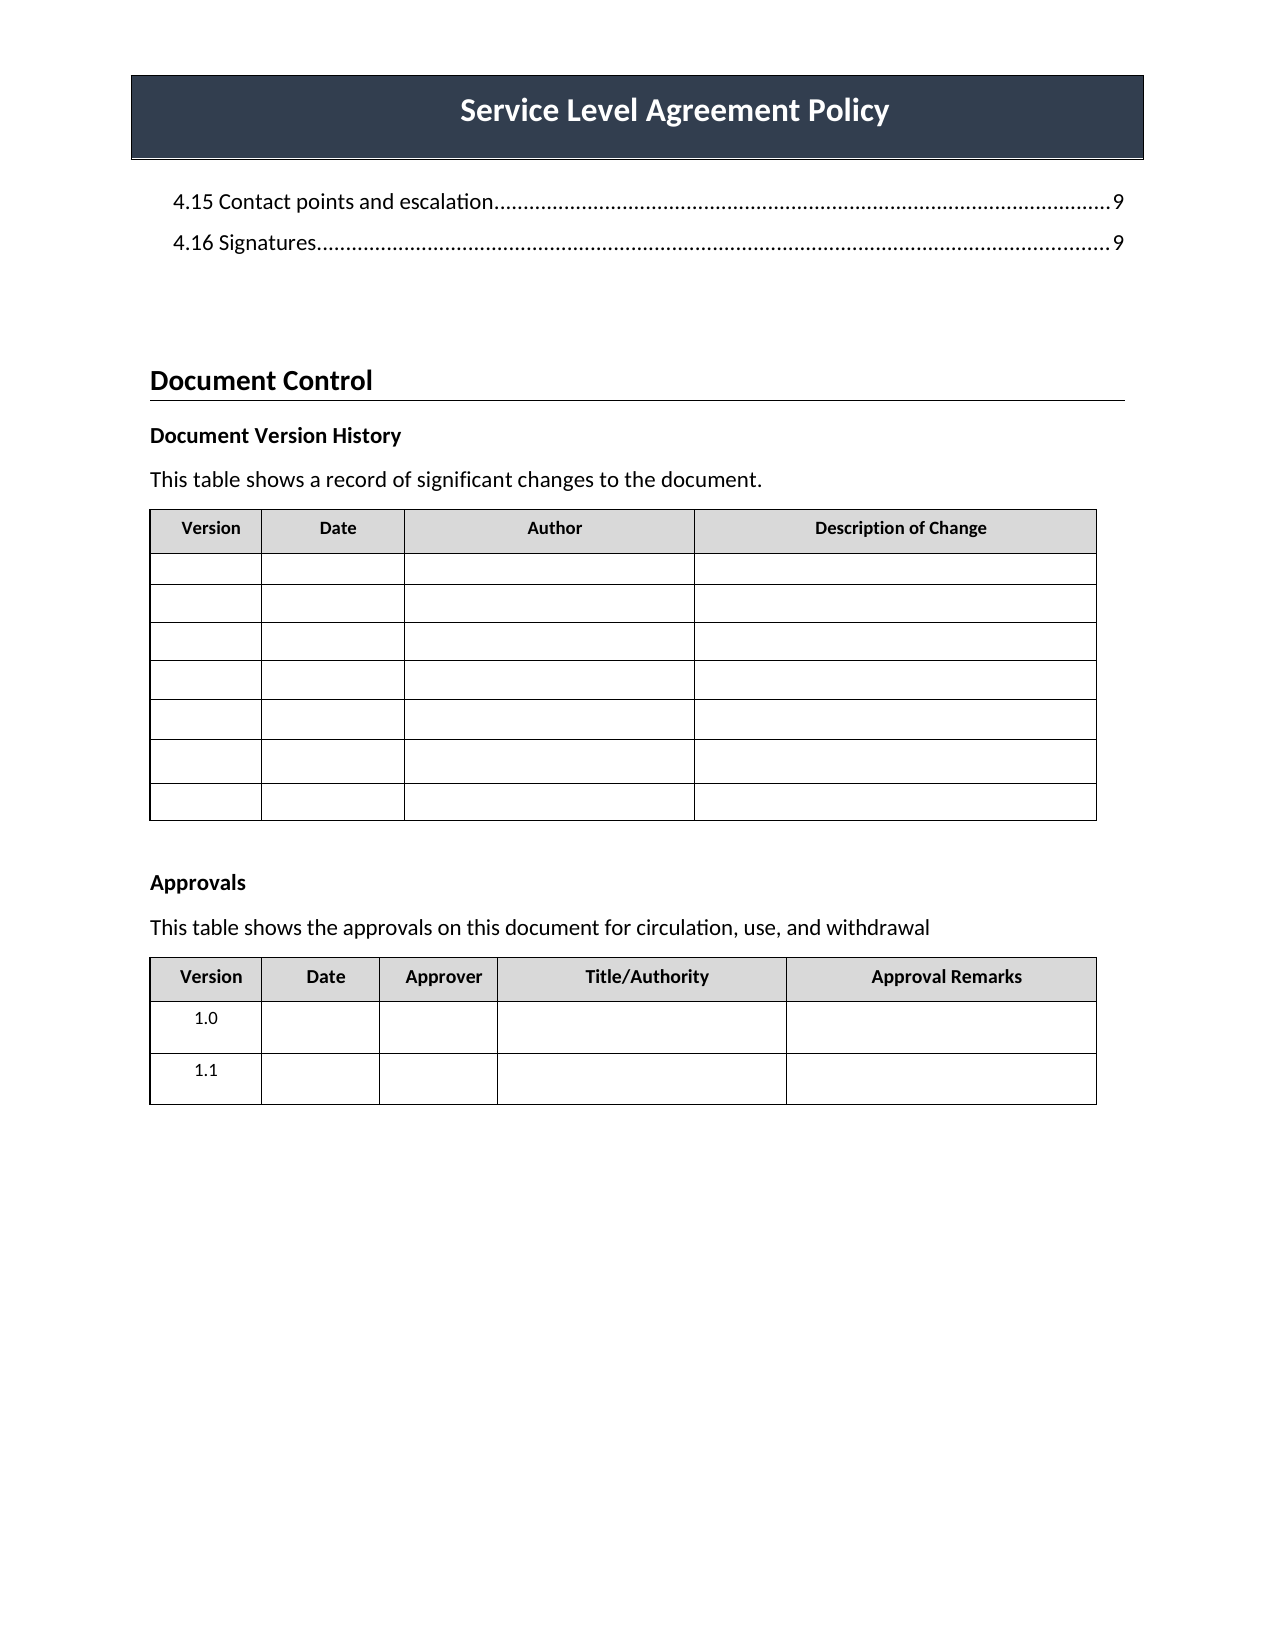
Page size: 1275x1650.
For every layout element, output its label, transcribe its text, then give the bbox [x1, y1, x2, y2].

table_cell [405, 700, 694, 739]
text Document Control [150, 362, 1125, 400]
table_cell [695, 784, 1096, 820]
table_header Author [405, 510, 694, 553]
table_cell 1.0 [151, 1002, 261, 1052]
table_cell [151, 700, 261, 739]
table_cell [695, 700, 1096, 739]
table_header Title/Authority [498, 958, 786, 1001]
table_cell [787, 1002, 1096, 1052]
table_cell [262, 1054, 379, 1104]
table_cell [262, 784, 404, 820]
table_cell [262, 623, 404, 660]
table_cell [262, 700, 404, 739]
table_header Version [151, 958, 261, 1001]
table_cell [498, 1054, 786, 1104]
table_cell [262, 585, 404, 622]
text Document Version History [150, 421, 1125, 449]
table_cell [262, 740, 404, 783]
table_cell [405, 554, 694, 584]
table_cell [695, 740, 1096, 783]
table_header Date [262, 958, 379, 1001]
table_cell [151, 585, 261, 622]
table_cell [498, 1002, 786, 1052]
text This table shows a record of significant changes to the document. [150, 468, 1125, 493]
table_cell [405, 585, 694, 622]
table_cell [151, 784, 261, 820]
table_cell [380, 1002, 497, 1052]
table_cell [695, 554, 1096, 584]
table_cell [151, 661, 261, 699]
table_cell [151, 740, 261, 783]
text Approvals [150, 868, 1125, 896]
text This table shows the approvals on this document for circulation, use, and withdrawal [150, 915, 1125, 940]
table_cell [695, 661, 1096, 699]
table_cell [151, 554, 261, 584]
table_cell [405, 661, 694, 699]
table_header Description of Change [695, 510, 1096, 553]
table_cell [787, 1054, 1096, 1104]
table_cell [405, 623, 694, 660]
table_header Approval Remarks [787, 958, 1096, 1001]
table_header Date [262, 510, 404, 553]
table_cell [695, 585, 1096, 622]
table_cell 1.1 [151, 1054, 261, 1104]
table_cell [405, 784, 694, 820]
table_cell [262, 554, 404, 584]
table_cell [151, 623, 261, 660]
table_header Version [151, 510, 261, 553]
table_cell [262, 661, 404, 699]
table_header Approver [380, 958, 497, 1001]
table_cell [262, 1002, 379, 1052]
table_cell [380, 1054, 497, 1104]
table_cell [695, 623, 1096, 660]
table_cell [405, 740, 694, 783]
